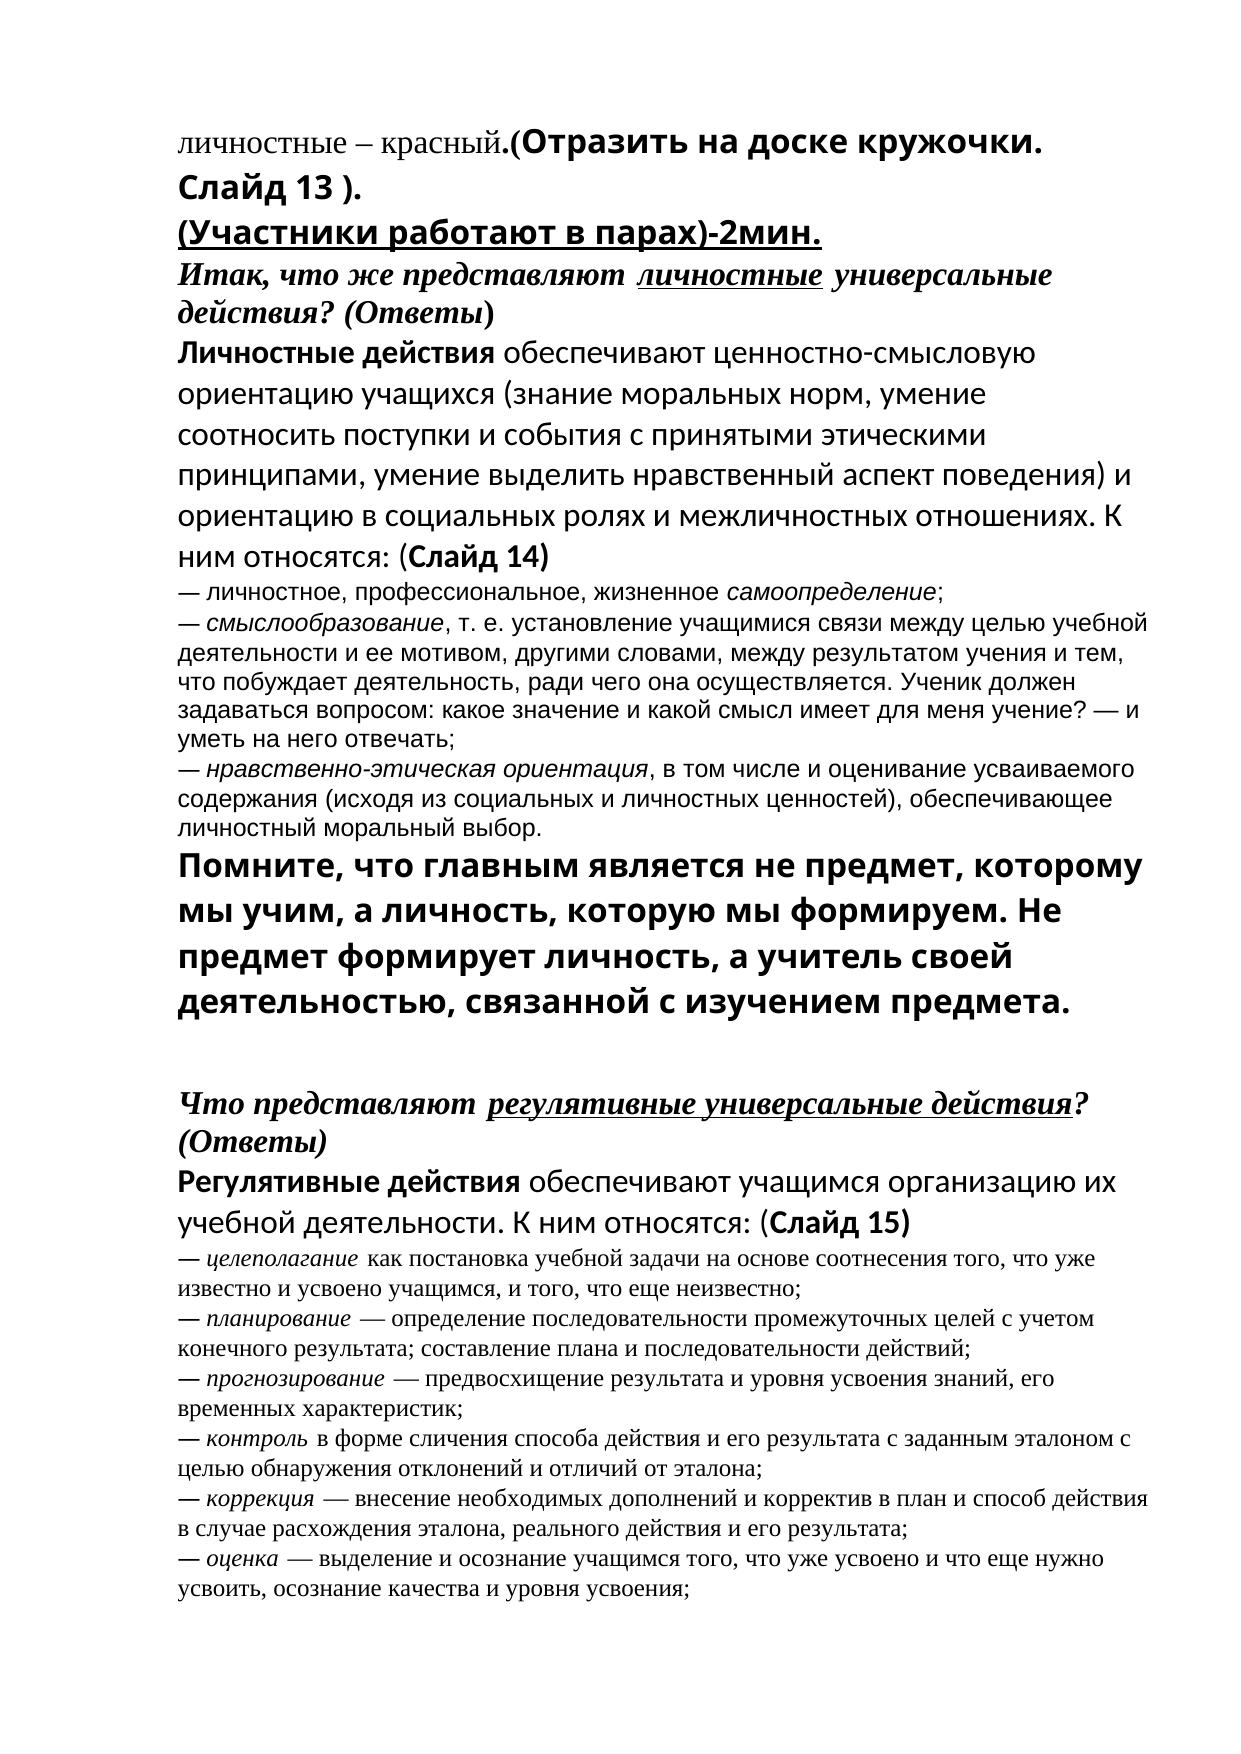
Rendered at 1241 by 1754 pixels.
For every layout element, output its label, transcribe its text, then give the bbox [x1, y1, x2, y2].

text — целеполагание как постановка учебной задачи на основе соотнесения того, что уже известно и усвоено учащимся, и того, что еще неизвестно; [177, 1241, 1152, 1301]
text Личностные действия обеспечивают ценностно-смысловую ориентацию учащихся (знание моральных норм, умение соотносить поступки и события с принятыми этическими принципами, умение выделить нравственный аспект поведения) и ориентацию в социальных ролях и межличностных отношениях. К ним относятся: (Слайд 14) [177, 331, 1152, 575]
text (Участники работают в парах)-2мин. [177, 209, 1152, 254]
text — контроль в форме сличения способа действия и его результата с заданным эталоном с целью обнаружения отклонений и отличий от эталона; [177, 1421, 1152, 1481]
text — прогнозирование — предвосхищение результата и уровня усвоения знаний, его временных характеристик; [177, 1361, 1152, 1421]
text Регулятивные действия обеспечивают учащимся организацию их учебной деятельности. К ним относятся: (Слайд 15) [177, 1160, 1152, 1241]
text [177, 118, 1152, 209]
text Что представляют регулятивные универсальные действия? (Ответы) [177, 1083, 1152, 1160]
text — коррекция — внесение необходимых дополнений и корректив в план и способ действия в случае расхождения эталона, реального действия и его результата; [177, 1481, 1152, 1541]
text — оценка — выделение и осознание учащимся того, что уже усвоено и что еще нужно усвоить, осознание качества и уровня усвоения; [177, 1541, 1152, 1601]
text — нравственно-этическая ориентация, в том числе и оценивание усваиваемого содержания (исходя из социальных и личностных ценностей), обеспечивающее личностный моральный выбор. [177, 753, 1152, 842]
text — личностное, профессиональное, жизненное самоопределение; [177, 575, 1152, 607]
text — планирование — определение последовательности промежуточных целей с учетом конечного результата; составление плана и последовательности действий; [177, 1301, 1152, 1361]
text Помните, что главным является не предмет, которому мы учим, а личность, которую мы формируем. Не предмет формирует личность, а учитель своей деятельностью, связанной с изучением предмета. [177, 842, 1152, 1023]
text — смыслообразование, т. е. установление учащимися связи между целью учебной деятельности и ее мотивом, другими словами, между результатом учения и тем, что побуждает деятельность, ради чего она осуществляется. Ученик должен задаваться вопросом: какое значение и какой смысл имеет для меня учение? — и уметь на него отвечать; [177, 607, 1152, 753]
text Итак, что же представляют личностные универсальные действия? (Ответы) [177, 254, 1152, 331]
